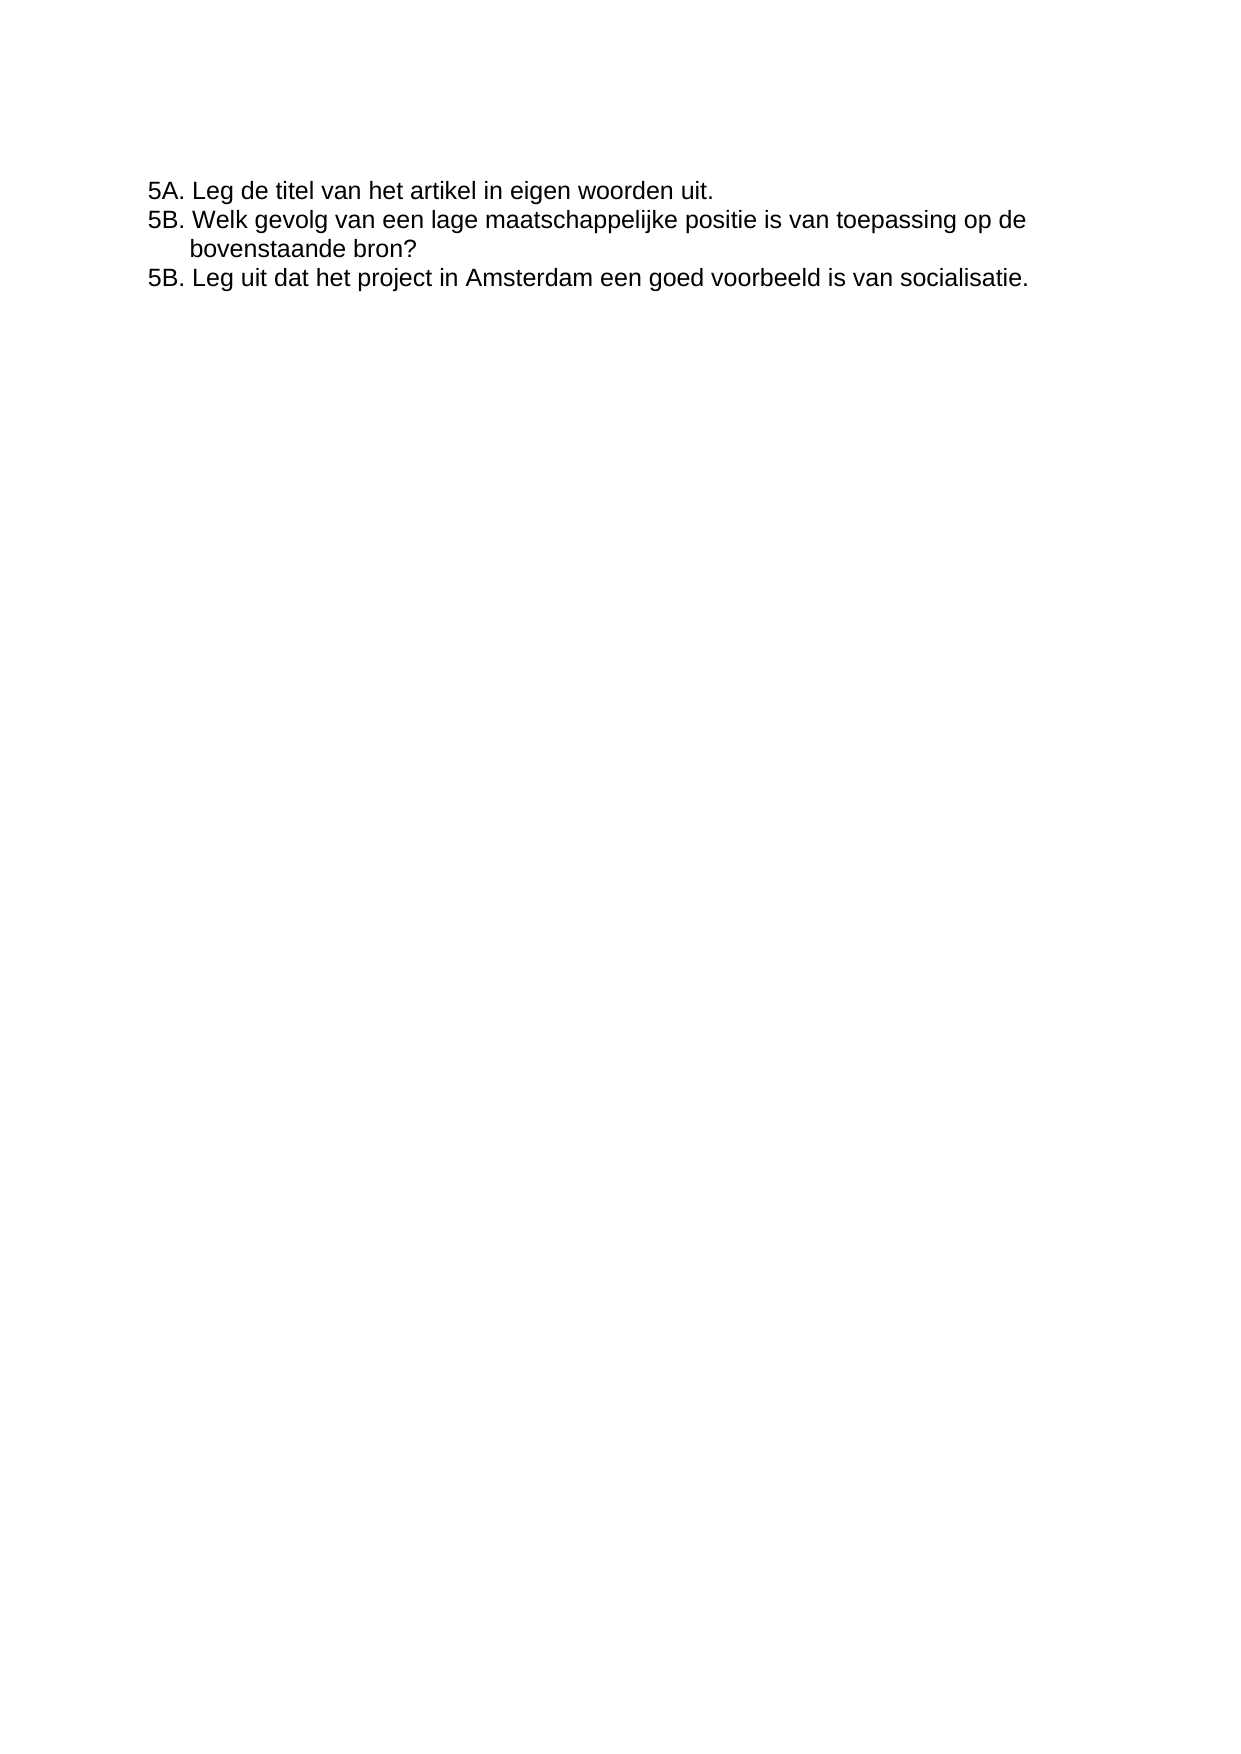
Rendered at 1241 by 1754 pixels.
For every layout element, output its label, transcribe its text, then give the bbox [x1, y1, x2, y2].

text 5B. Leg uit dat het project in Amsterdam een goed voorbeeld is van socialisatie. [148, 263, 1093, 291]
text 5A. Leg de titel van het artikel in eigen woorden uit. [148, 176, 1093, 205]
text 5B. Welk gevolg van een lage maatschappelijke positie is van toepassing op de [148, 205, 1093, 234]
text bovenstaande bron? [148, 234, 1093, 263]
